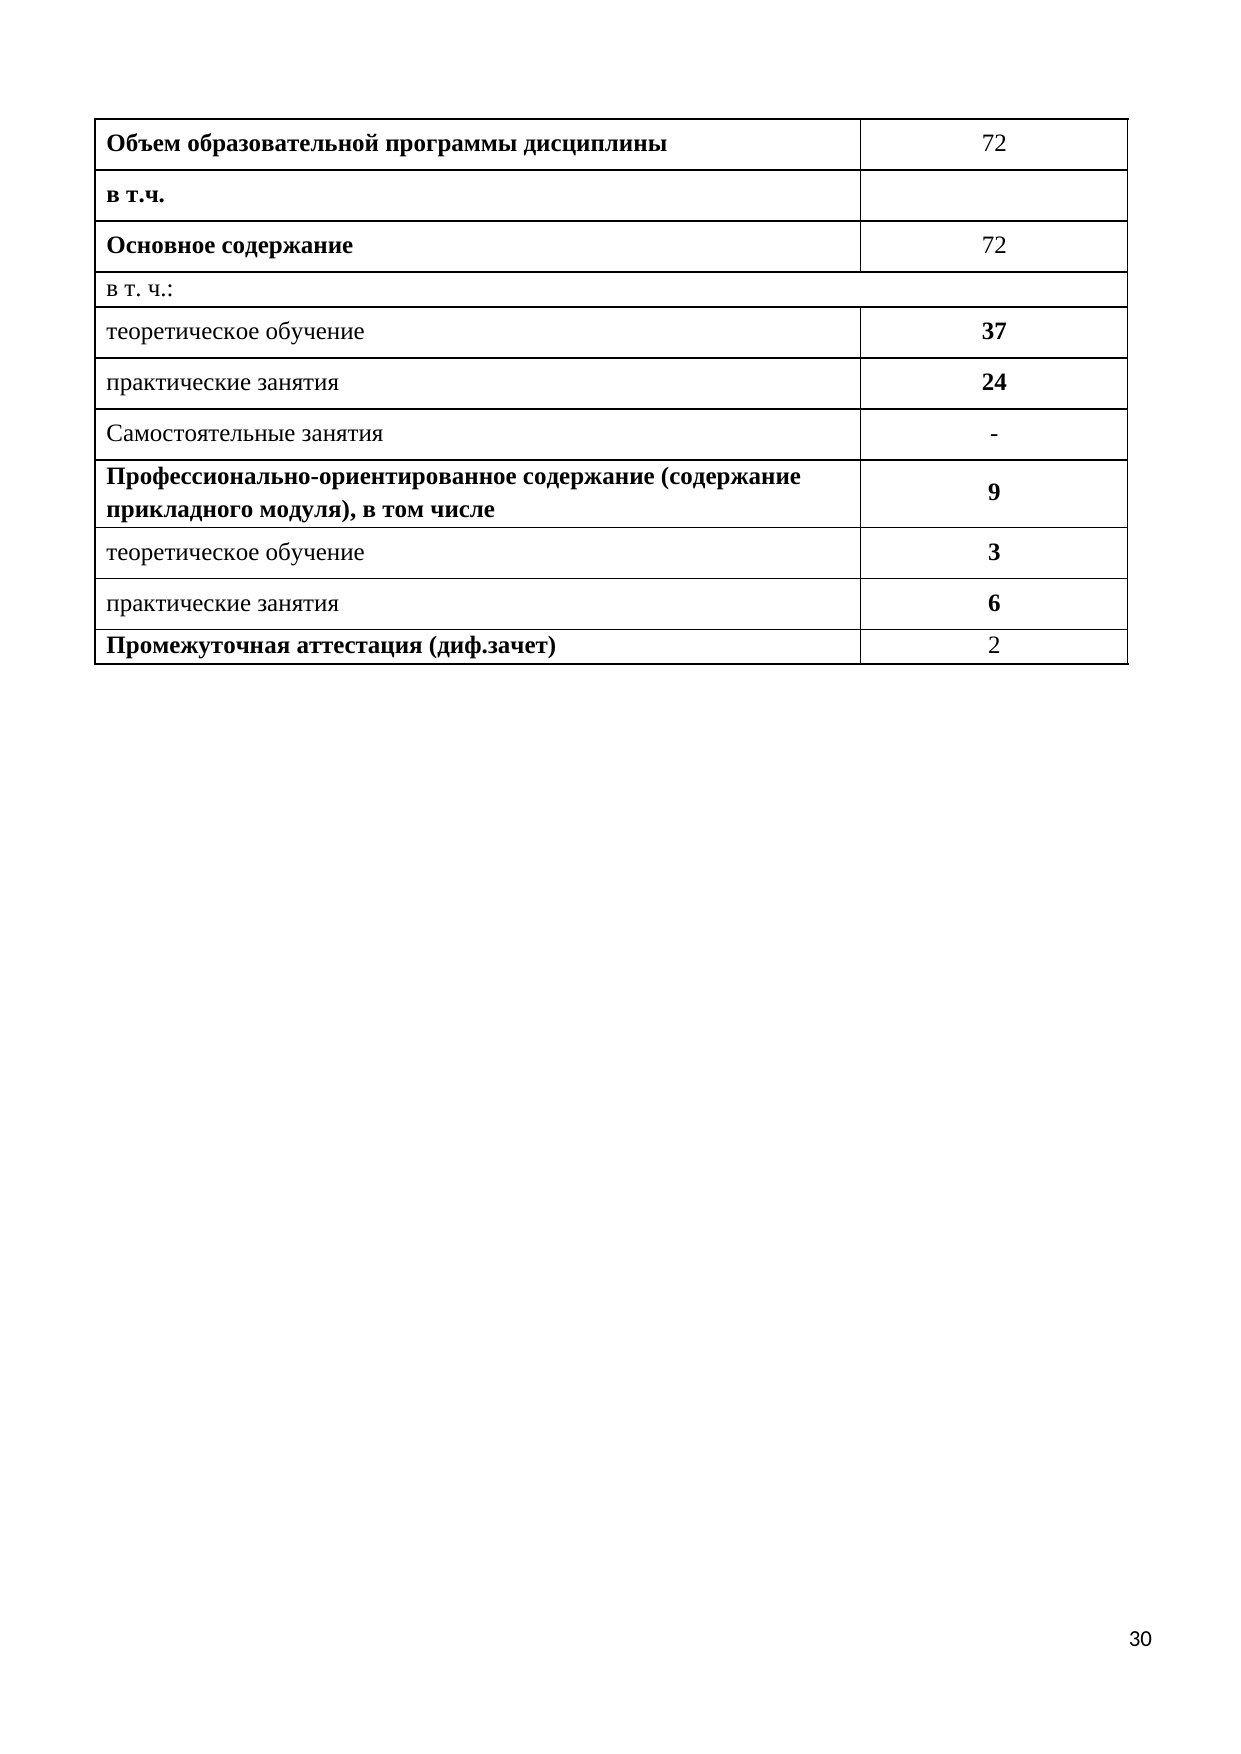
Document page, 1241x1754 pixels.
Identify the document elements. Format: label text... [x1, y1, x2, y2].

table_cell теоретическое обучение [96, 308, 860, 357]
table_cell в т. ч.: [96, 273, 1127, 306]
table_cell Самостоятельные занятия [96, 410, 860, 459]
table_cell Промежуточная аттестация (диф.зачет) [96, 630, 860, 663]
table_cell в т.ч. [96, 171, 860, 220]
table_cell 3 [861, 528, 1127, 578]
table_cell 72 [861, 120, 1127, 169]
table_cell Основное содержание [96, 222, 860, 271]
table_cell 6 [861, 579, 1127, 629]
table_cell Объем образовательной программы дисциплины [96, 120, 860, 169]
table_cell 24 [861, 359, 1127, 408]
table_cell практические занятия [96, 359, 860, 408]
table_cell [861, 171, 1127, 220]
table_cell практические занятия [96, 579, 860, 629]
table_cell теоретическое обучение [96, 528, 860, 578]
table_cell 37 [861, 308, 1127, 357]
table_cell 72 [861, 222, 1127, 271]
table_cell - [861, 410, 1127, 459]
table_cell 9 [861, 461, 1127, 527]
table_cell 2 [861, 630, 1127, 663]
table_cell Профессионально-ориентированное содержание (содержание прикладного модуля), в том числе [96, 461, 860, 527]
